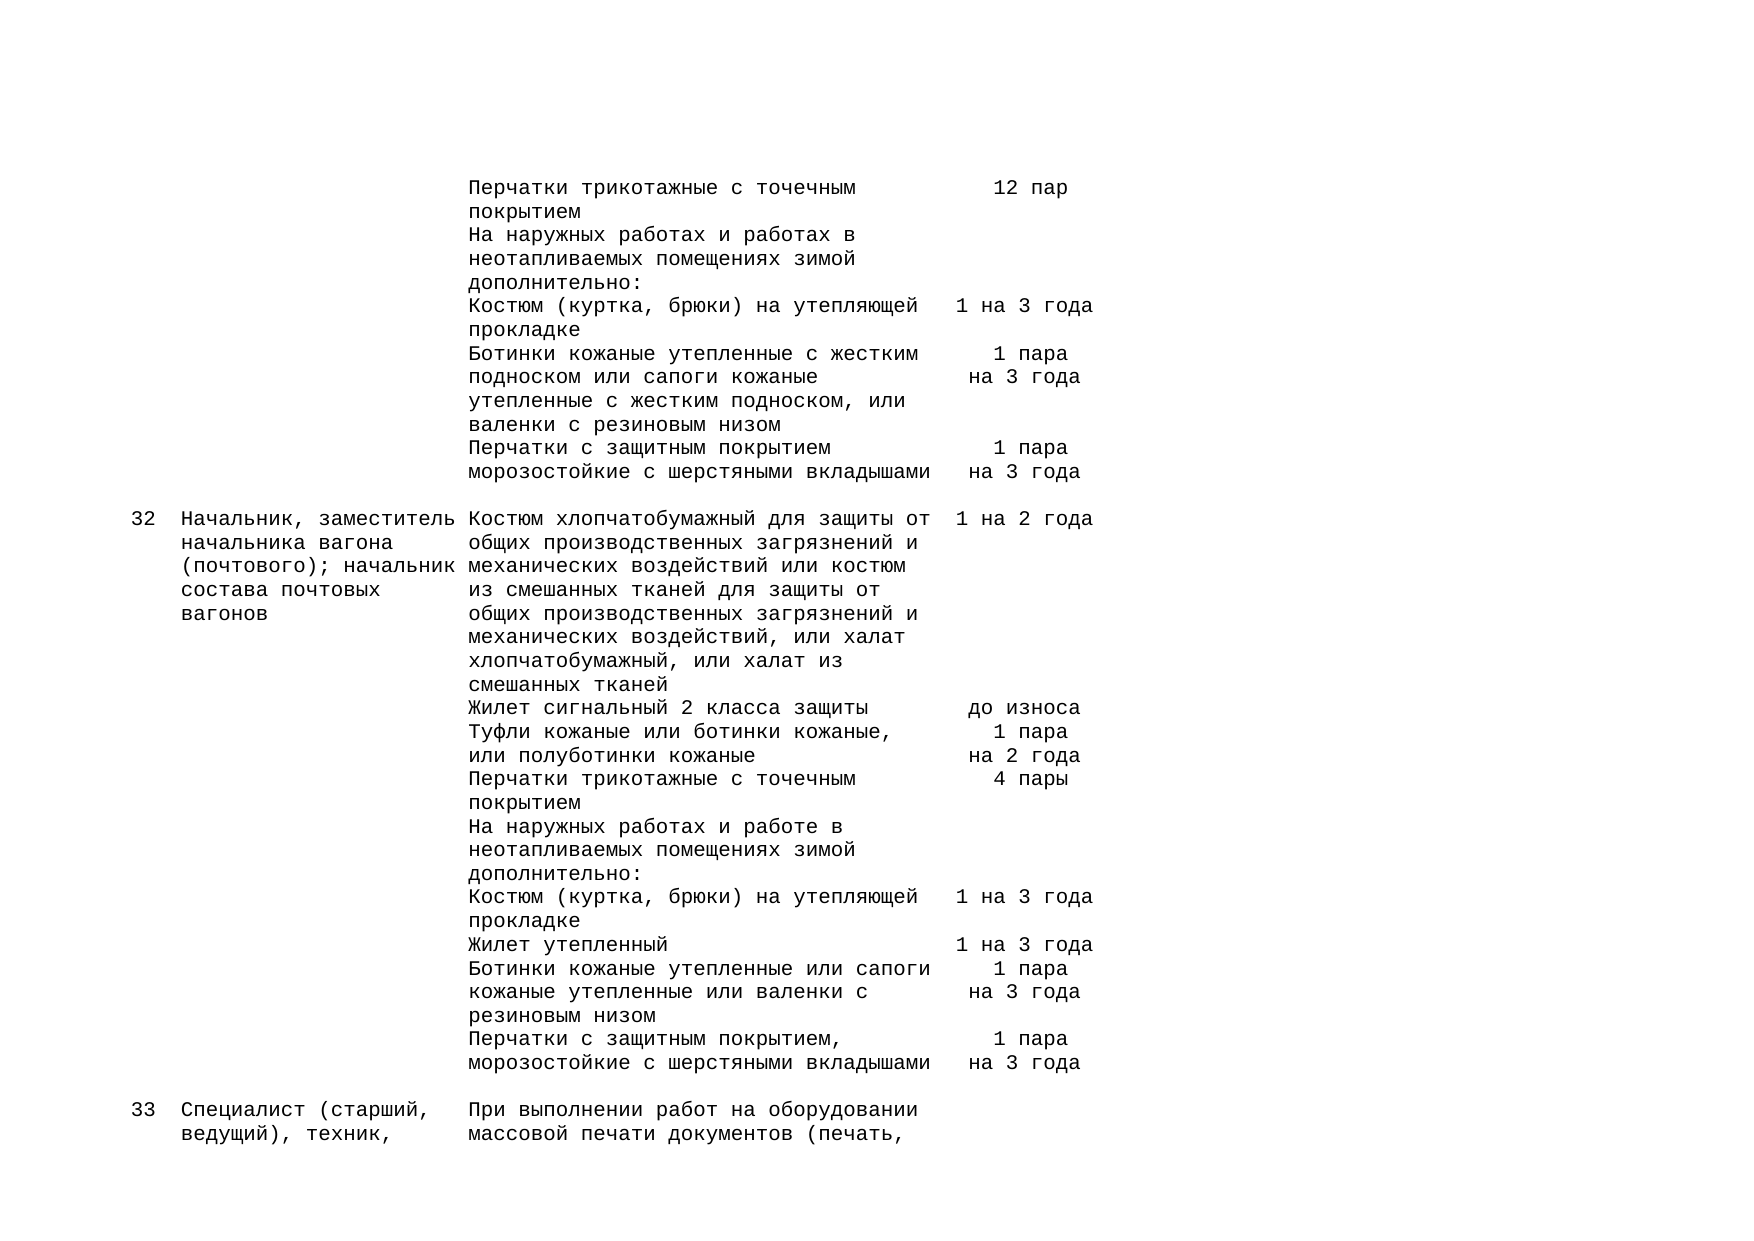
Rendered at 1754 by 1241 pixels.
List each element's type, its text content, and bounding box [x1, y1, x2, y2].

text дополнительно: [118, 272, 1636, 295]
text На наружных работах и работах в [118, 224, 1636, 248]
text Перчатки с защитным покрытием, 1 пара [118, 1028, 1636, 1052]
text механических воздействий, или халат [118, 626, 1636, 650]
text Перчатки трикотажные с точечным 4 пары [118, 768, 1636, 792]
text подноском или сапоги кожаные на 3 года [118, 366, 1636, 390]
text Костюм (куртка, брюки) на утепляющей 1 на 3 года [118, 295, 1636, 319]
text валенки с резиновым низом [118, 414, 1636, 437]
text хлопчатобумажный, или халат из [118, 650, 1636, 674]
text прокладке [118, 910, 1636, 934]
text вагонов общих производственных загрязнений и [118, 603, 1636, 626]
text начальника вагона общих производственных загрязнений и [118, 532, 1636, 556]
text Ботинки кожаные утепленные или сапоги 1 пара [118, 957, 1636, 981]
text 33 Специалист (старший, При выполнении работ на оборудовании [118, 1099, 1636, 1123]
text утепленные с жестким подноском, или [118, 390, 1636, 414]
text неотапливаемых помещениях зимой [118, 839, 1636, 863]
text Костюм (куртка, брюки) на утепляющей 1 на 3 года [118, 887, 1636, 910]
text или полуботинки кожаные на 2 года [118, 745, 1636, 768]
text (почтового); начальник механических воздействий или костюм [118, 556, 1636, 579]
text покрытием [118, 792, 1636, 816]
text состава почтовых из смешанных тканей для защиты от [118, 579, 1636, 603]
text покрытием [118, 201, 1636, 224]
text смешанных тканей [118, 674, 1636, 697]
text Ботинки кожаные утепленные с жестким 1 пара [118, 343, 1636, 366]
text резиновым низом [118, 1005, 1636, 1028]
text 32 Начальник, заместитель Костюм хлопчатобумажный для защиты от 1 на 2 года [118, 508, 1636, 532]
text морозостойкие с шерстяными вкладышами на 3 года [118, 1052, 1636, 1076]
text На наружных работах и работе в [118, 816, 1636, 839]
text прокладке [118, 319, 1636, 343]
text кожаные утепленные или валенки с на 3 года [118, 981, 1636, 1005]
text неотапливаемых помещениях зимой [118, 248, 1636, 272]
text ведущий), техник, массовой печати документов (печать, [118, 1123, 1636, 1147]
text дополнительно: [118, 863, 1636, 887]
text Туфли кожаные или ботинки кожаные, 1 пара [118, 721, 1636, 745]
text морозостойкие с шерстяными вкладышами на 3 года [118, 461, 1636, 484]
text Перчатки с защитным покрытием 1 пара [118, 437, 1636, 461]
text Жилет сигнальный 2 класса защиты до износа [118, 697, 1636, 721]
text Перчатки трикотажные с точечным 12 пар [118, 177, 1636, 201]
text Жилет утепленный 1 на 3 года [118, 934, 1636, 957]
